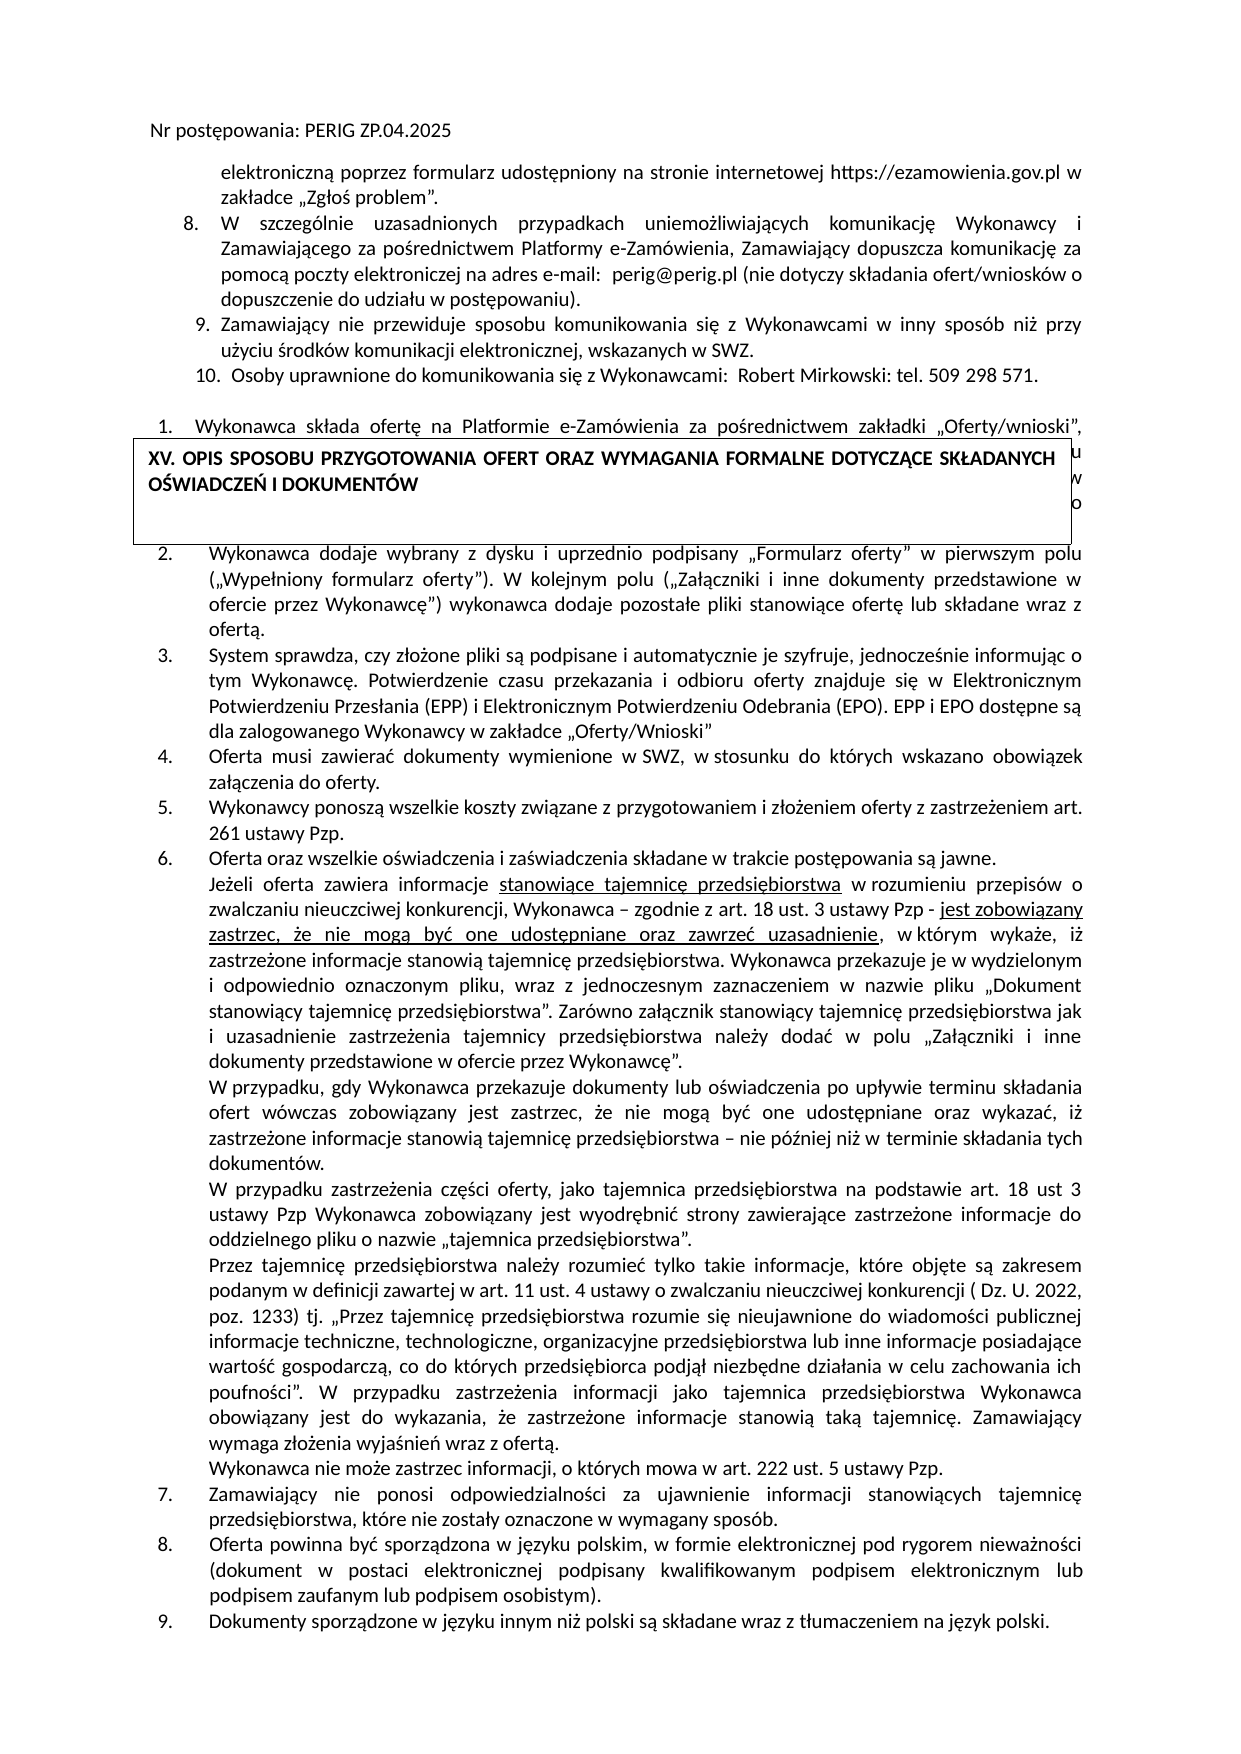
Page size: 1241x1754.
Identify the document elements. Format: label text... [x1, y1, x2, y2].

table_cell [150, 159, 1090, 388]
table_cell Wykonawcy ponoszą wszelkie koszty związane z przygotowaniem i złożeniem oferty z zastrzeżeniem art. 261 ustawy Pzp. [150, 795, 1090, 845]
table_cell Oferta powinna być sporządzona w języku polskim, w formie elektronicznej pod rygorem nieważności (dokument w postaci elektronicznej podpisany kwalifikowanym podpisem elektronicznym lub podpisem zaufanym lub podpisem osobistym). [150, 1532, 1090, 1608]
table_header Wykonawca składa ofertę na Platformie e-Zamówienia za pośrednictwem zakładki „Oferty/wnioski”, widocznej w podglądzie postępowania po zalogowaniu się na konto Wykonawcy. Po wybraniu przycisku „Złóż ofertę” system prezentuje okno składania oferty umożliwiające przekazanie dokumentów elektronicznych, w którym znajdują się dwa pola drag&drop („przeciągnij” i „upuść”) służące do dodawania plików. Wykonawca dodaje wybrany z dysku i uprzednio podpisany „Formularz oferty” w pierwszym polu („Wypełniony formularz oferty”). W kolejnym polu („Załączniki i inne dokumenty przedstawione w ofercie przez Wykonawcę”) wykonawca dodaje pozostałe pliki stanowiące ofertę lub składane wraz z ofertą. System sprawdza, czy złożone pliki są podpisane i automatycznie je szyfruje, jednocześnie informując o tym Wykonawcę. Potwierdzenie czasu przekazania i odbioru oferty znajduje się w Elektronicznym Potwierdzeniu Przesłania (EPP) i Elektronicznym Potwierdzeniu Odebrania (EPO). EPP i EPO dostępne są dla zalogowanego Wykonawcy w zakładce „Oferty/Wnioski” Oferta musi zawierać dokumenty wymienione w SWZ, w stosunku do których wskazano obowiązek załączenia do oferty. [150, 413, 1090, 794]
table_cell Oferta oraz wszelkie oświadczenia i zaświadczenia składane w trakcie postępowania są jawne. Jeżeli oferta zawiera informacje stanowiące tajemnicę przedsiębiorstwa w rozumieniu przepisów o zwalczaniu nieuczciwej konkurencji, Wykonawca – zgodnie z art. 18 ust. 3 ustawy Pzp - jest zobowiązany zastrzec, że nie mogą być one udostępniane oraz zawrzeć uzasadnienie, w którym wykaże, iż zastrzeżone informacje stanowią tajemnicę przedsiębiorstwa. Wykonawca przekazuje je w wydzielonym i odpowiednio oznaczonym pliku, wraz z jednoczesnym zaznaczeniem w nazwie pliku „Dokument stanowiący tajemnicę przedsiębiorstwa”. Zarówno załącznik stanowiący tajemnicę przedsiębiorstwa jak i uzasadnienie zastrzeżenia tajemnicy przedsiębiorstwa należy dodać w polu „Załączniki i inne dokumenty przedstawione w ofercie przez Wykonawcę”. W przypadku, gdy Wykonawca przekazuje dokumenty lub oświadczenia po upływie terminu składania ofert wówczas zobowiązany jest zastrzec, że nie mogą być one udostępniane oraz wykazać, iż zastrzeżone informacje stanowią tajemnicę przedsiębiorstwa – nie później niż w terminie składania tych dokumentów. W przypadku zastrzeżenia części oferty, jako tajemnica przedsiębiorstwa na podstawie art. 18 ust 3 ustawy Pzp Wykonawca zobowiązany jest wyodrębnić strony zawierające zastrzeżone informacje do oddzielnego pliku o nazwie „tajemnica przedsiębiorstwa”. Przez tajemnicę przedsiębiorstwa należy rozumieć tylko takie informacje, które objęte są zakresem podanym w definicji zawartej w art. 11 ust. 4 ustawy o zwalczaniu nieuczciwej konkurencji ( Dz. U. 2022, poz. 1233) tj. „Przez tajemnicę przedsiębiorstwa rozumie się nieujawnione do wiadomości publicznej informacje techniczne, technologiczne, organizacyjne przedsiębiorstwa lub inne informacje posiadające wartość gospodarczą, co do których przedsiębiorca podjął niezbędne działania w celu zachowania ich poufności”. W przypadku zastrzeżenia informacji jako tajemnica przedsiębiorstwa Wykonawca obowiązany jest do wykazania, że zastrzeżone informacje stanowią taką tajemnicę. Zamawiający wymaga złożenia wyjaśnień wraz z ofertą. Wykonawca nie może zastrzec informacji, o których mowa w art. 222 ust. 5 ustawy Pzp. [150, 845, 1090, 1481]
table_cell Zamawiający nie ponosi odpowiedzialności za ujawnienie informacji stanowiących tajemnicę przedsiębiorstwa, które nie zostały oznaczone w wymagany sposób. [150, 1481, 1090, 1532]
table_cell Dokumenty sporządzone w języku innym niż polski są składane wraz z tłumaczeniem na język polski. [150, 1608, 1090, 1633]
